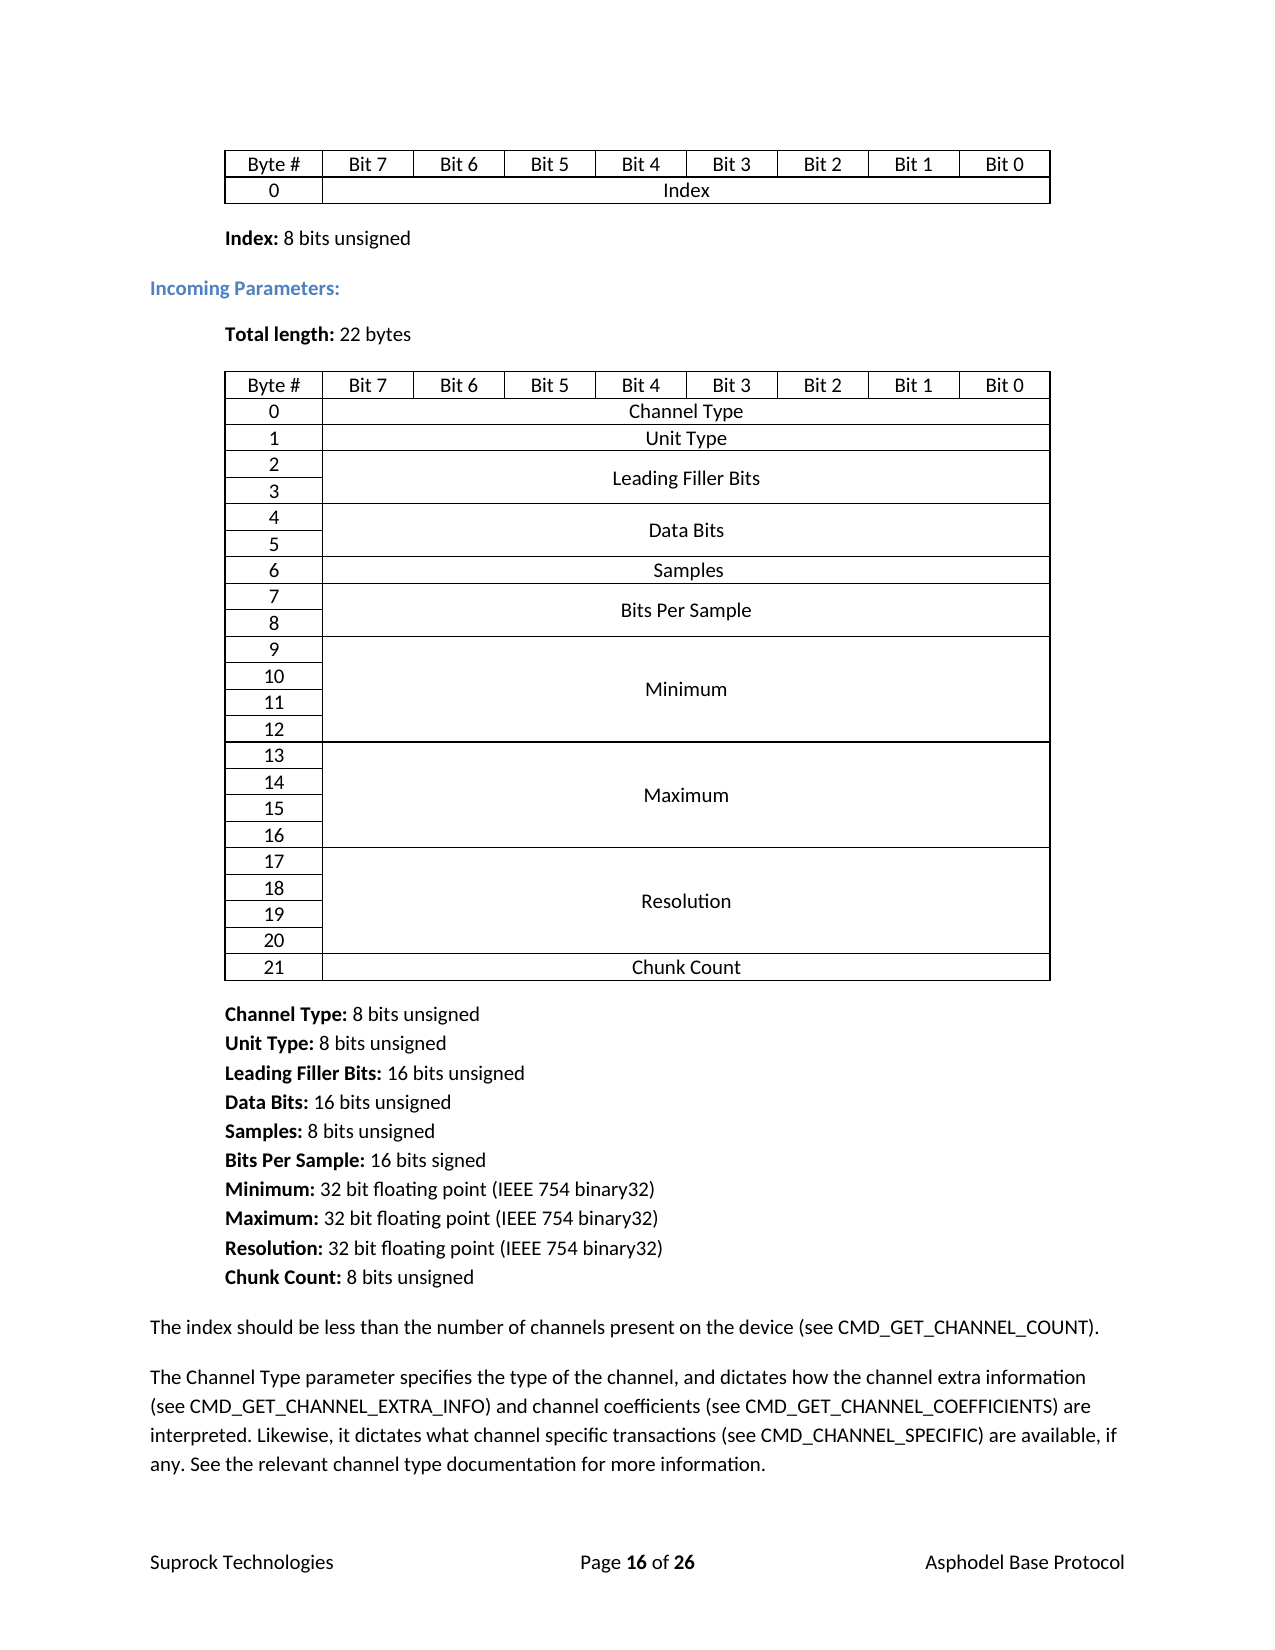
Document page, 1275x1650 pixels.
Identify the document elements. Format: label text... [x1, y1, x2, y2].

list Channel Type: 8 bits unsigned [225, 1001, 1125, 1027]
table_cell 5 [226, 531, 322, 556]
table_cell 21 [226, 954, 322, 979]
table_cell 2 [226, 451, 322, 477]
table_cell 0 [226, 178, 322, 203]
table_cell 6 [226, 557, 322, 583]
table_cell 14 [226, 769, 322, 794]
table_header Byte # [226, 151, 322, 176]
list Resolution: 32 bit floating point (IEEE 754 binary32) [225, 1235, 1125, 1260]
list Maximum: 32 bit floating point (IEEE 754 binary32) [225, 1206, 1125, 1231]
table_cell Resolution [323, 848, 1049, 953]
table_cell Bits Per Sample [323, 584, 1049, 636]
table_cell Maximum [323, 743, 1049, 847]
table_cell 0 [226, 399, 322, 424]
table_cell 15 [226, 795, 322, 821]
table_header Bit 6 [414, 151, 504, 176]
table_cell 19 [226, 901, 322, 927]
table_cell Leading Filler Bits [323, 451, 1049, 503]
table_cell 11 [226, 690, 322, 715]
table_header Byte # [226, 372, 322, 397]
table_header Bit 4 [596, 372, 686, 397]
table_cell Channel Type [323, 399, 1049, 424]
table_cell 3 [226, 478, 322, 503]
list Index: 8 bits unsigned [225, 225, 1125, 250]
list Chunk Count: 8 bits unsigned [225, 1264, 1125, 1289]
table_cell 18 [226, 875, 322, 900]
table_cell 20 [226, 928, 322, 953]
table_cell 1 [226, 425, 322, 450]
list Minimum: 32 bit floating point (IEEE 754 binary32) [225, 1176, 1125, 1202]
table_cell 10 [226, 663, 322, 688]
list Total length: 22 bytes [225, 321, 1125, 346]
table_header Bit 3 [687, 151, 777, 176]
text Incoming Parameters: [150, 275, 1125, 300]
list Leading Filler Bits: 16 bits unsigned [225, 1060, 1125, 1085]
table_cell 13 [226, 743, 322, 768]
table_cell Samples [323, 557, 1049, 583]
table_cell 17 [226, 848, 322, 874]
table_header Bit 0 [960, 372, 1049, 397]
table_cell Unit Type [323, 425, 1049, 450]
table_cell 16 [226, 822, 322, 847]
table_cell 4 [226, 504, 322, 530]
list Data Bits: 16 bits unsigned [225, 1089, 1125, 1114]
text The Channel Type parameter specifies the type of the channel, and dictates how the channel extra information (see CMD_GET_CHANNEL_EXTRA_INFO) and channel coefficients (see CMD_GET_CHANNEL_COEFFICIENTS) are interpreted. Likewise, it dictates what channel specific transactions (see CMD_CHANNEL_SPECIFIC) are available, if any. See the relevant channel type documentation for more information. [150, 1364, 1125, 1477]
table_cell 8 [226, 610, 322, 636]
table_header Bit 3 [687, 372, 777, 397]
table_header Bit 1 [869, 151, 959, 176]
list Bits Per Sample: 16 bits signed [225, 1147, 1125, 1173]
table_cell 9 [226, 637, 322, 662]
table_header Bit 5 [505, 151, 595, 176]
table_header Bit 0 [960, 151, 1049, 176]
table_cell Minimum [323, 637, 1049, 741]
table_header Bit 7 [323, 372, 413, 397]
table_header Bit 7 [323, 151, 413, 176]
table_header Bit 2 [778, 151, 868, 176]
table_cell Data Bits [323, 504, 1049, 556]
table_cell 7 [226, 584, 322, 609]
table_cell Index [323, 178, 1049, 203]
table_header Bit 1 [869, 372, 959, 397]
table_header Bit 6 [414, 372, 504, 397]
table_cell 12 [226, 716, 322, 741]
table_header Bit 2 [778, 372, 868, 397]
table_cell Chunk Count [323, 954, 1049, 979]
text The index should be less than the number of channels present on the device (see CMD_GET_CHANNEL_COUNT). [150, 1314, 1125, 1339]
table_header Bit 5 [505, 372, 595, 397]
list Samples: 8 bits unsigned [225, 1118, 1125, 1143]
list Unit Type: 8 bits unsigned [225, 1031, 1125, 1056]
table_header Bit 4 [596, 151, 686, 176]
